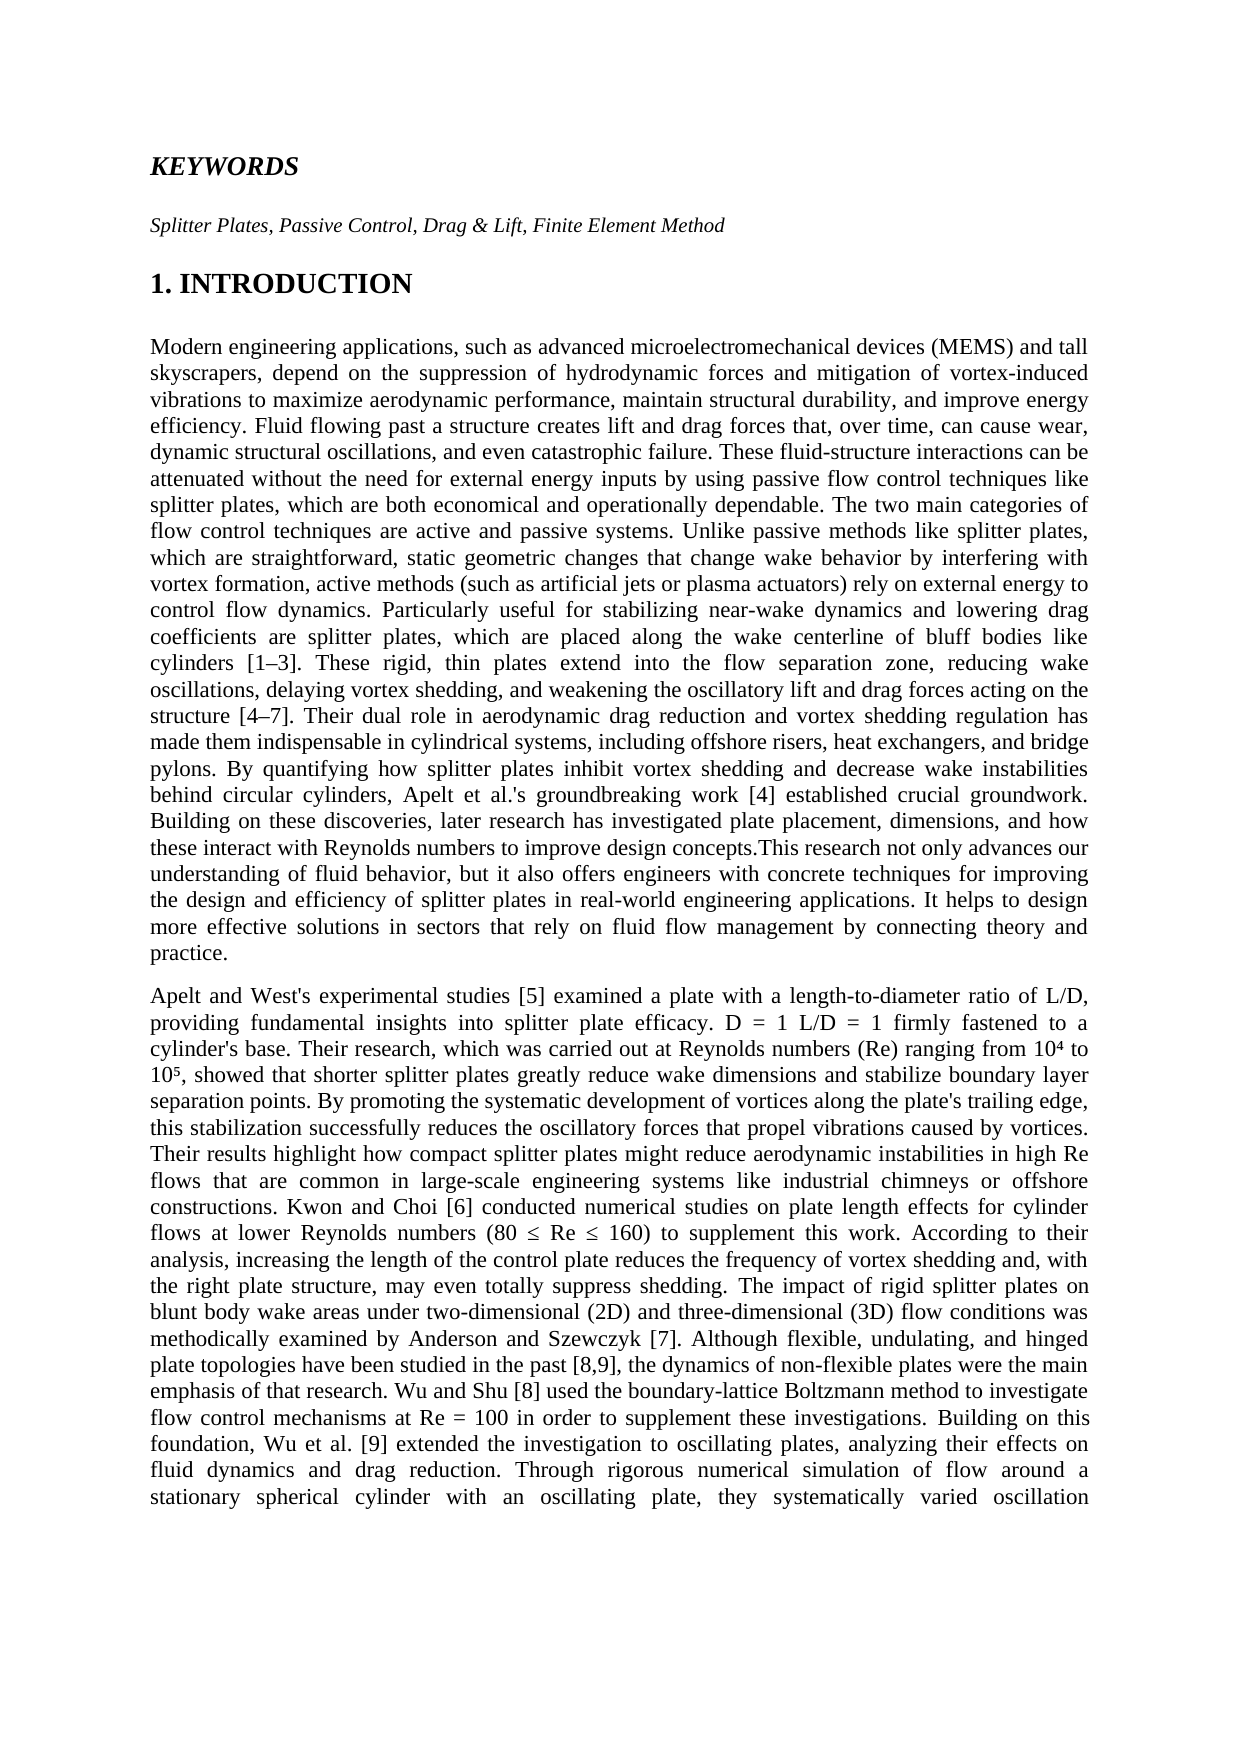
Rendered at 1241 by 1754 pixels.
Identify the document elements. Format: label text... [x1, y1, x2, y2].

text 1. INTRODUCTION [150, 266, 1090, 299]
text KEYWORDS [150, 150, 1090, 181]
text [150, 982, 1090, 1509]
text Modern engineering applications, such as advanced microelectromechanical devices (MEMS) and tall skyscrapers, depend on the suppression of hydrodynamic forces and mitigation of vortex-induced vibrations to maximize aerodynamic performance, maintain structural durability, and improve energy efficiency. Fluid flowing past a structure creates lift and drag forces that, over time, can cause wear, dynamic structural oscillations, and even catastrophic failure. These fluid-structure interactions can be attenuated without the need for external energy inputs by using passive flow control techniques like splitter plates, which are both economical and operationally dependable. The two main categories of flow control techniques are active and passive systems. Unlike passive methods like splitter plates, which are straightforward, static geometric changes that change wake behavior by interfering with vortex formation, active methods (such as artificial jets or plasma actuators) rely on external energy to control flow dynamics. Particularly useful for stabilizing near-wake dynamics and lowering drag coefficients are splitter plates, which are placed along the wake centerline of bluff bodies like cylinders [1–3]. These rigid, thin plates extend into the flow separation zone, reducing wake oscillations, delaying vortex shedding, and weakening the oscillatory lift and drag forces acting on the structure [4–7]. Their dual role in aerodynamic drag reduction and vortex shedding regulation has made them indispensable in cylindrical systems, including offshore risers, heat exchangers, and bridge pylons. By quantifying how splitter plates inhibit vortex shedding and decrease wake instabilities behind circular cylinders, Apelt et al.'s groundbreaking work [4] established crucial groundwork. Building on these discoveries, later research has investigated plate placement, dimensions, and how these interact with Reynolds numbers to improve design concepts.This research not only advances our understanding of fluid behavior, but it also offers engineers with concrete techniques for improving the design and efficiency of splitter plates in real-world engineering applications. It helps to design more effective solutions in sectors that rely on fluid flow management by connecting theory and practice. [150, 333, 1090, 966]
text Splitter Plates, Passive Control, Drag & Lift, Finite Element Method [150, 213, 1090, 237]
